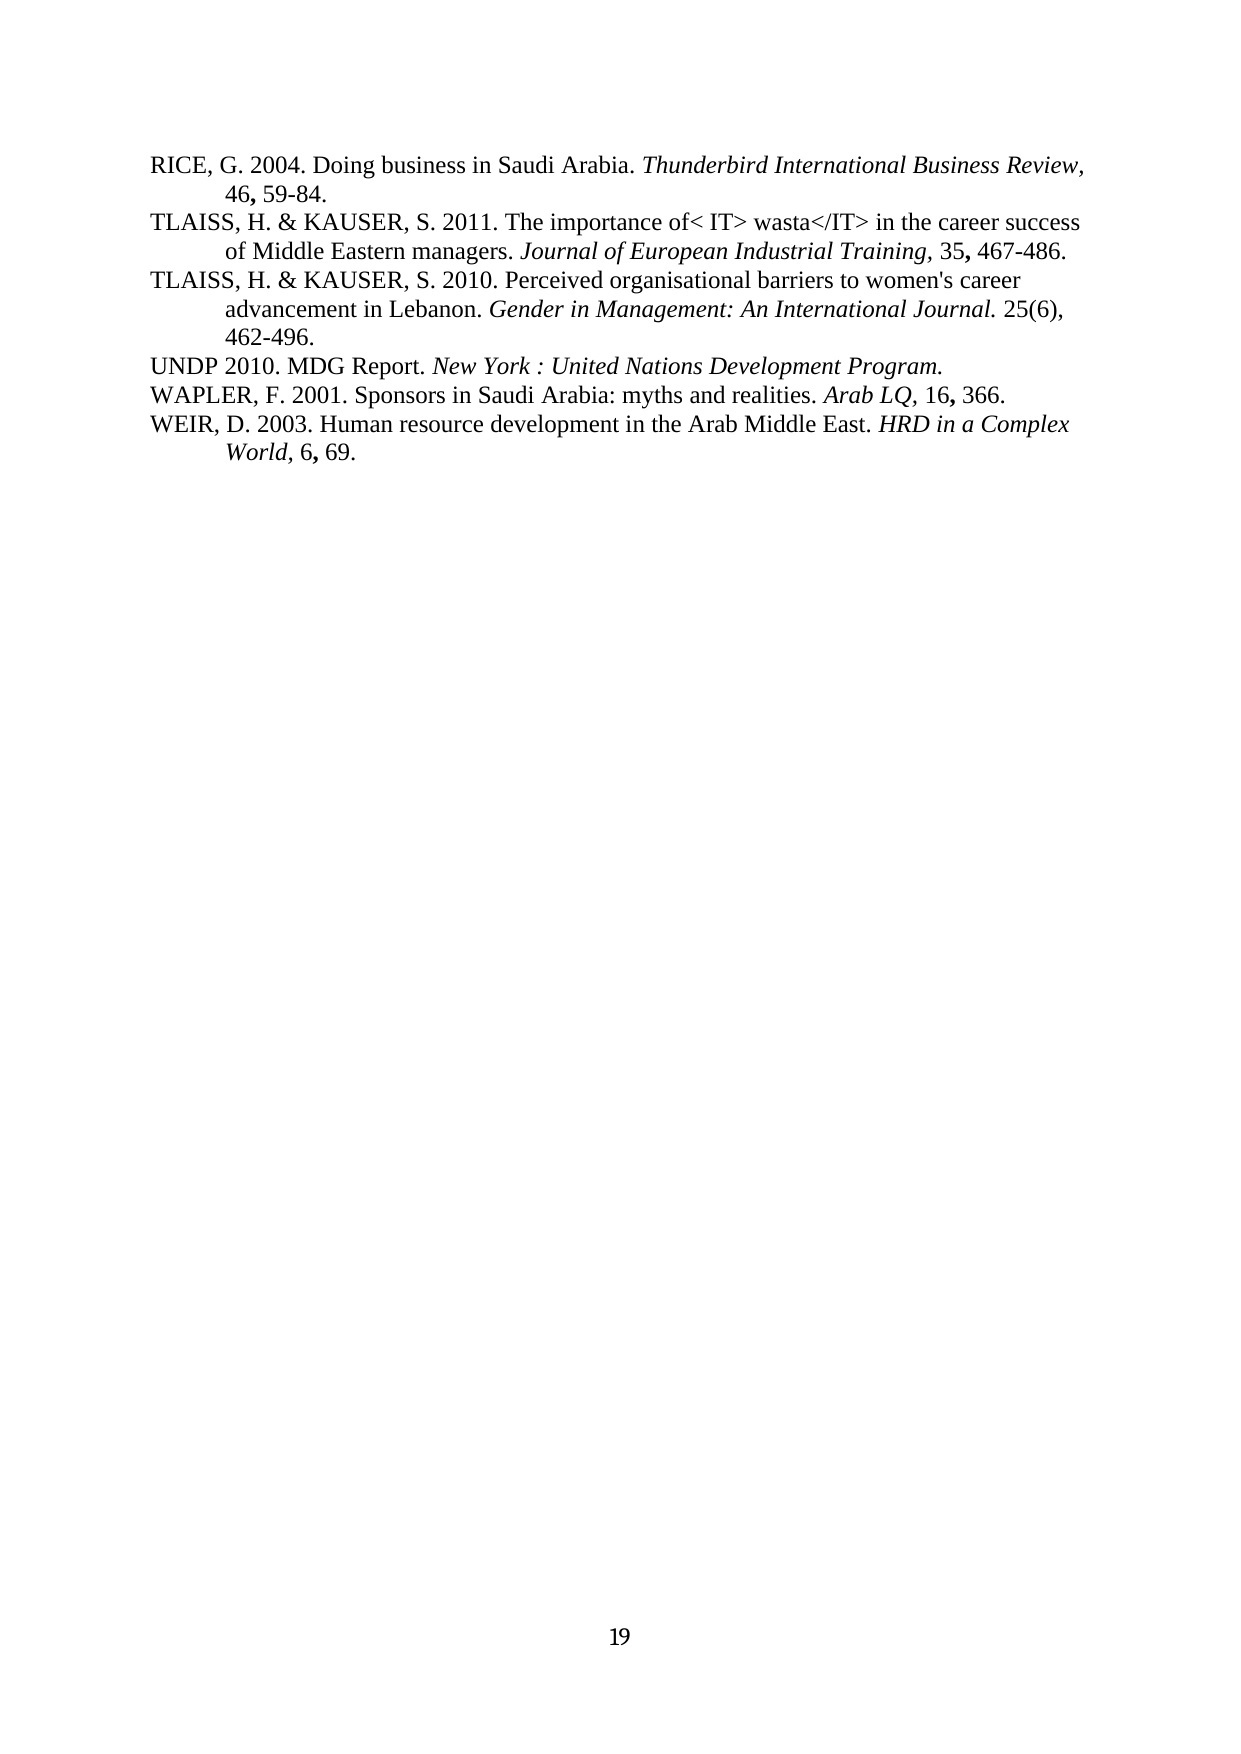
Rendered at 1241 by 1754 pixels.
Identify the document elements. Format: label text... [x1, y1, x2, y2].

text TLAISS, H. & KAUSER, S. 2010. Perceived organisational barriers to women's career advancement in Lebanon. Gender in Management: An International Journal. 25(6), 462-496. [150, 265, 1090, 351]
text WEIR, D. 2003. Human resource development in the Arab Middle East. HRD in a Complex World, 6, 69. [150, 409, 1090, 466]
text UNDP 2010. MDG Report. New York : United Nations Development Program. [150, 351, 1090, 380]
text RICE, G. 2004. Doing business in Saudi Arabia. Thunderbird International Business Review, 46, 59-84. [150, 150, 1090, 207]
text WAPLER, F. 2001. Sponsors in Saudi Arabia: myths and realities. Arab LQ, 16, 366. [150, 380, 1090, 409]
text TLAISS, H. & KAUSER, S. 2011. The importance of< IT> wasta</IT> in the career success of Middle Eastern managers. Journal of European Industrial Training, 35, 467-486. [150, 207, 1090, 265]
